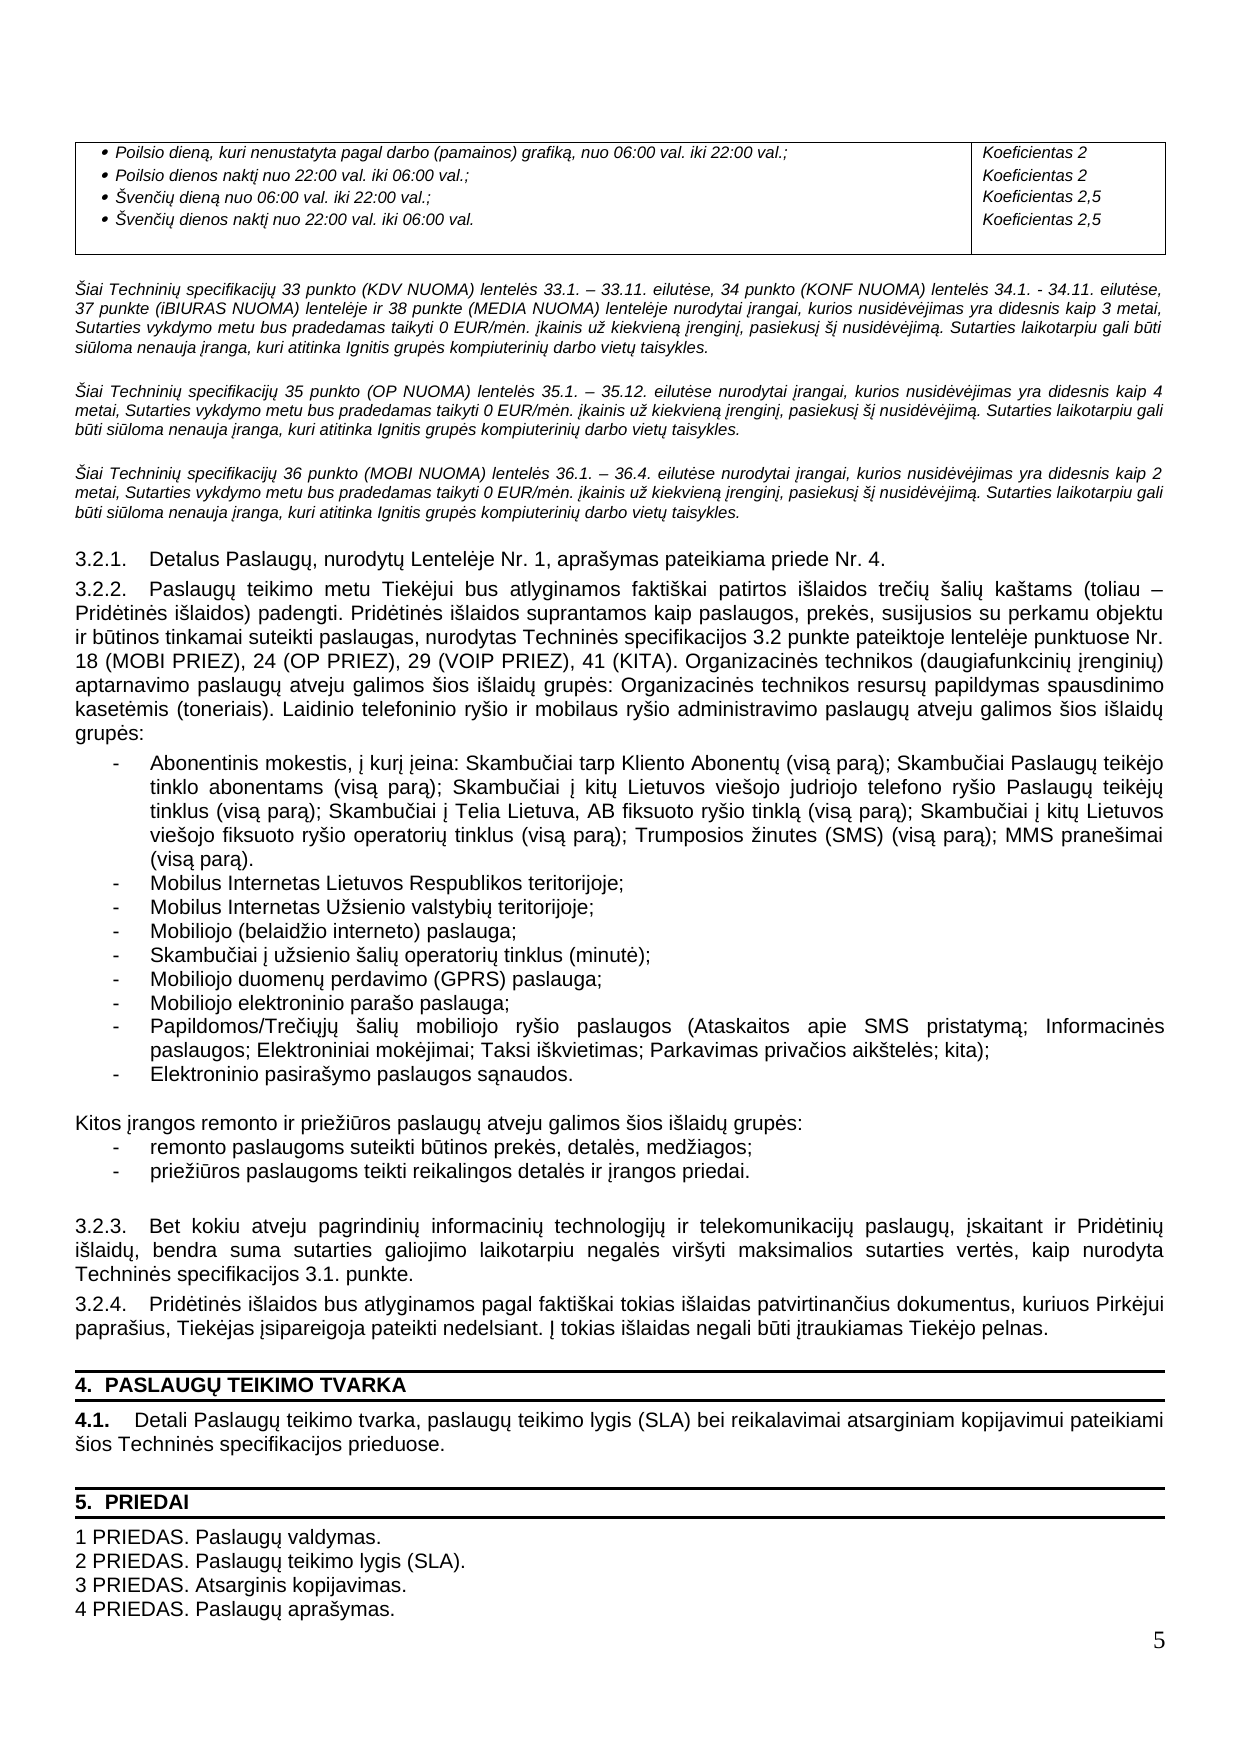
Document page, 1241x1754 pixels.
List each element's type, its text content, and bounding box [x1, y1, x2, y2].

list Mobiliojo (belaidžio interneto) paslauga; [112, 918, 1165, 942]
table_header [76, 143, 971, 254]
text 1 PRIEDAS. Paslaugų valdymas. [75, 1525, 1165, 1549]
list Paslaugų teikimo metu Tiekėjui bus atlyginamos faktiškai patirtos išlaidos trečių šalių kaštams (toliau – Pridėtinės išlaidos) padengti. Pridėtinės išlaidos suprantamos kaip paslaugos, prekės, susijusios su perkamu objektu ir būtinos tinkamai suteikti paslaugas, nurodytas Techninės specifikacijos 3.2 punkte pateiktoje lentelėje punktuose Nr. 18 (MOBI PRIEZ), 24 (OP PRIEZ), 29 (VOIP PRIEZ), 41 (KITA). Organizacinės technikos (daugiafunkcinių įrenginių) aptarnavimo paslaugų atveju galimos šios išlaidų grupės: Organizacinės technikos resursų papildymas spausdinimo kasetėmis (toneriais). Laidinio telefoninio ryšio ir mobilaus ryšio administravimo paslaugų atveju galimos šios išlaidų grupės: [75, 577, 1165, 744]
list Mobiliojo duomenų perdavimo (GPRS) paslauga; [112, 966, 1165, 990]
list Papildomos/Trečiųjų šalių mobiliojo ryšio paslaugos (Ataskaitos apie SMS pristatymą; Informacinės paslaugos; Elektroniniai mokėjimai; Taksi iškvietimas; Parkavimas privačios aikštelės; kita); [112, 1014, 1165, 1062]
list Mobilus Internetas Užsienio valstybių teritorijoje; [112, 894, 1165, 918]
text 3 PRIEDAS. Atsarginis kopijavimas. [75, 1573, 1165, 1597]
list Pridėtinės išlaidos bus atlyginamos pagal faktiškai tokias išlaidas patvirtinančius dokumentus, kuriuos Pirkėjui paprašius, Tiekėjas įsipareigoja pateikti nedelsiant. Į tokias išlaidas negali būti įtraukiamas Tiekėjo pelnas. [75, 1292, 1165, 1339]
text Šiai Techninių specifikacijų 33 punkto (KDV NUOMA) lentelės 33.1. – 33.11. eilutėse, 34 punkto (KONF NUOMA) lentelės 34.1. - 34.11. eilutėse, 37 punkte (iBIURAS NUOMA) lentelėje ir 38 punkte (MEDIA NUOMA) lentelėje nurodytai įrangai, kurios nusidėvėjimas yra didesnis kaip 3 metai, Sutarties vykdymo metu bus pradedamas taikyti 0 EUR/mėn. įkainis už kiekvieną įrenginį, pasiekusį šį nusidėvėjimą. Sutarties laikotarpiu gali būti siūloma nenauja įranga, kuri atitinka Ignitis grupės kompiuterinių darbo vietų taisykles. [75, 280, 1165, 357]
list Detali Paslaugų teikimo tvarka, paslaugų teikimo lygis (SLA) bei reikalavimai atsarginiam kopijavimui pateikiami šios Techninės specifikacijos prieduose. [75, 1408, 1165, 1456]
list Mobilus Internetas Lietuvos Respublikos teritorijoje; [112, 871, 1165, 894]
text Kitos įrangos remonto ir priežiūros paslaugų atveju galimos šios išlaidų grupės: [75, 1111, 1165, 1135]
list Mobiliojo elektroninio parašo paslauga; [112, 990, 1165, 1014]
text 2 PRIEDAS. Paslaugų teikimo lygis (SLA). [75, 1549, 1165, 1573]
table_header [972, 143, 1165, 254]
text Šiai Techninių specifikacijų 35 punkto (OP NUOMA) lentelės 35.1. – 35.12. eilutėse nurodytai įrangai, kurios nusidėvėjimas yra didesnis kaip 4 metai, Sutarties vykdymo metu bus pradedamas taikyti 0 EUR/mėn. įkainis už kiekvieną įrenginį, pasiekusį šį nusidėvėjimą. Sutarties laikotarpiu gali būti siūloma nenauja įranga, kuri atitinka Ignitis grupės kompiuterinių darbo vietų taisykles. [75, 382, 1165, 439]
list Elektroninio pasirašymo paslaugos sąnaudos. [112, 1062, 1165, 1086]
list Bet kokiu atveju pagrindinių informacinių technologijų ir telekomunikacijų paslaugų, įskaitant ir Pridėtinių išlaidų, bendra suma sutarties galiojimo laikotarpiu negalės viršyti maksimalios sutarties vertės, kaip nurodyta Techninės specifikacijos 3.1. punkte. [75, 1213, 1165, 1285]
list Abonentinis mokestis, į kurį įeina: Skambučiai tarp Kliento Abonentų (visą parą); Skambučiai Paslaugų teikėjo tinklo abonentams (visą parą); Skambučiai į kitų Lietuvos viešojo judriojo telefono ryšio Paslaugų teikėjų tinklus (visą parą); Skambučiai į Telia Lietuva, AB fiksuoto ryšio tinklą (visą parą); Skambučiai į kitų Lietuvos viešojo fiksuoto ryšio operatorių tinklus (visą parą); Trumposios žinutes (SMS) (visą parą); MMS pranešimai (visą parą). [112, 751, 1165, 871]
list Skambučiai į užsienio šalių operatorių tinklus (minutė); [112, 942, 1165, 966]
text 4 PRIEDAS. Paslaugų aprašymas. [75, 1597, 1165, 1621]
list remonto paslaugoms suteikti būtinos prekės, detalės, medžiagos; [112, 1135, 1165, 1159]
text Šiai Techninių specifikacijų 36 punkto (MOBI NUOMA) lentelės 36.1. – 36.4. eilutėse nurodytai įrangai, kurios nusidėvėjimas yra didesnis kaip 2 metai, Sutarties vykdymo metu bus pradedamas taikyti 0 EUR/mėn. įkainis už kiekvieną įrenginį, pasiekusį šį nusidėvėjimą. Sutarties laikotarpiu gali būti siūloma nenauja įranga, kuri atitinka Ignitis grupės kompiuterinių darbo vietų taisykles. [75, 464, 1165, 522]
list PASLAUGŲ TEIKIMO TVARKA [75, 1373, 1165, 1399]
list PRIEDAI [75, 1490, 1165, 1516]
list Detalus Paslaugų, nurodytų Lentelėje Nr. 1, aprašymas pateikiama priede Nr. 4. [75, 547, 1165, 571]
list priežiūros paslaugoms teikti reikalingos detalės ir įrangos priedai. [112, 1159, 1165, 1183]
